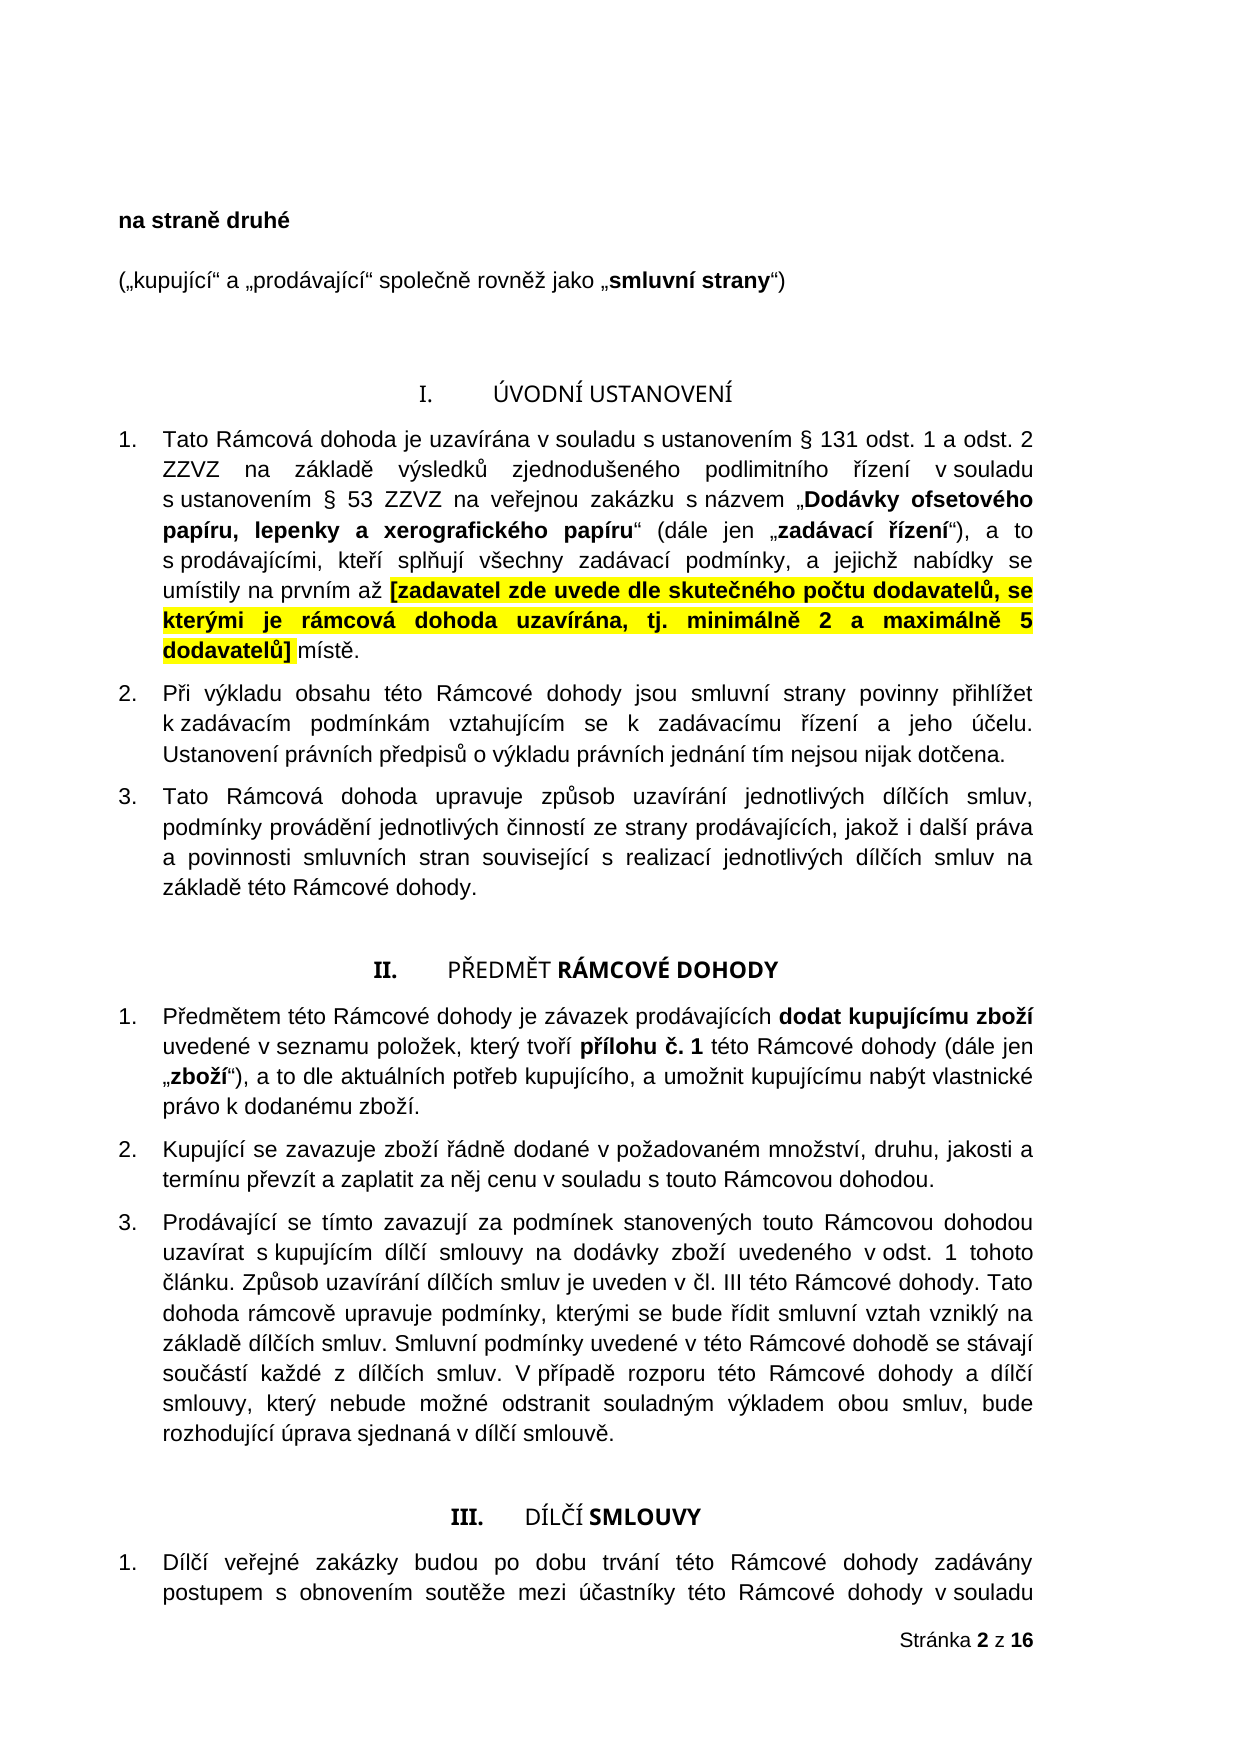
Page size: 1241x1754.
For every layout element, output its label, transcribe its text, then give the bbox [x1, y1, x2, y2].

list I. ÚVODNÍ USTANOVENÍ [118, 378, 1033, 409]
text na straně druhé [118, 207, 1033, 233]
list III. DÍLČÍ SMLOUVY [118, 1501, 1033, 1532]
list II. PŘEDMĚT RÁMCOVÉ DOHODY [118, 954, 1033, 985]
list Tato Rámcová dohoda je uzavírána v souladu s ustanovením § 131 odst. 1 a odst. 2 ZZVZ na základě výsledků zjednodušeného podlimitního řízení v souladu s ustanovením § 53 ZZVZ na veřejnou zakázku s názvem „Dodávky ofsetového papíru, lepenky a xerografického papíru“ (dále jen „zadávací řízení“), a to s prodávajícími, kteří splňují všechny zadávací podmínky, a jejichž nabídky se umístily na prvním až [zadavatel zde uvede dle skutečného počtu dodavatelů, se kterými je rámcová dohoda uzavírána, tj. minimálně 2 a maximálně 5 dodavatelů] místě. [118, 426, 1033, 664]
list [118, 1549, 1033, 1606]
list Kupující se zavazuje zboží řádně dodané v požadovaném množství, druhu, jakosti a termínu převzít a zaplatit za něj cenu v souladu s touto Rámcovou dohodou. [118, 1136, 1033, 1192]
list Při výkladu obsahu této Rámcové dohody jsou smluvní strany povinny přihlížet k zadávacím podmínkám vztahujícím se k zadávacímu řízení a jeho účelu. Ustanovení právních předpisů o výkladu právních jednání tím nejsou nijak dotčena. [118, 680, 1033, 767]
list Tato Rámcová dohoda upravuje způsob uzavírání jednotlivých dílčích smluv, podmínky provádění jednotlivých činností ze strany prodávajících, jakož i další práva a povinnosti smluvních stran související s realizací jednotlivých dílčích smluv na základě této Rámcové dohody. [118, 783, 1033, 900]
list Prodávající se tímto zavazují za podmínek stanovených touto Rámcovou dohodou uzavírat s kupujícím dílčí smlouvy na dodávky zboží uvedeného v odst. 1 tohoto článku. Způsob uzavírání dílčích smluv je uveden v čl. III této Rámcové dohody. Tato dohoda rámcově upravuje podmínky, kterými se bude řídit smluvní vztah vzniklý na základě dílčích smluv. Smluvní podmínky uvedené v této Rámcové dohodě se stávají součástí každé z dílčích smluv. V případě rozporu této Rámcové dohody a dílčí smlouvy, který nebude možné odstranit souladným výkladem obou smluv, bude rozhodující úprava sjednaná v dílčí smlouvě. [118, 1209, 1033, 1447]
list Předmětem této Rámcové dohody je závazek prodávajících dodat kupujícímu zboží uvedené v seznamu položek, který tvoří přílohu č. 1 této Rámcové dohody (dále jen „zboží“), a to dle aktuálních potřeb kupujícího, a umožnit kupujícímu nabýt vlastnické právo k dodanému zboží. [118, 1003, 1033, 1119]
text („kupující“ a „prodávající“ společně rovněž jako „smluvní strany“) [118, 267, 1033, 293]
